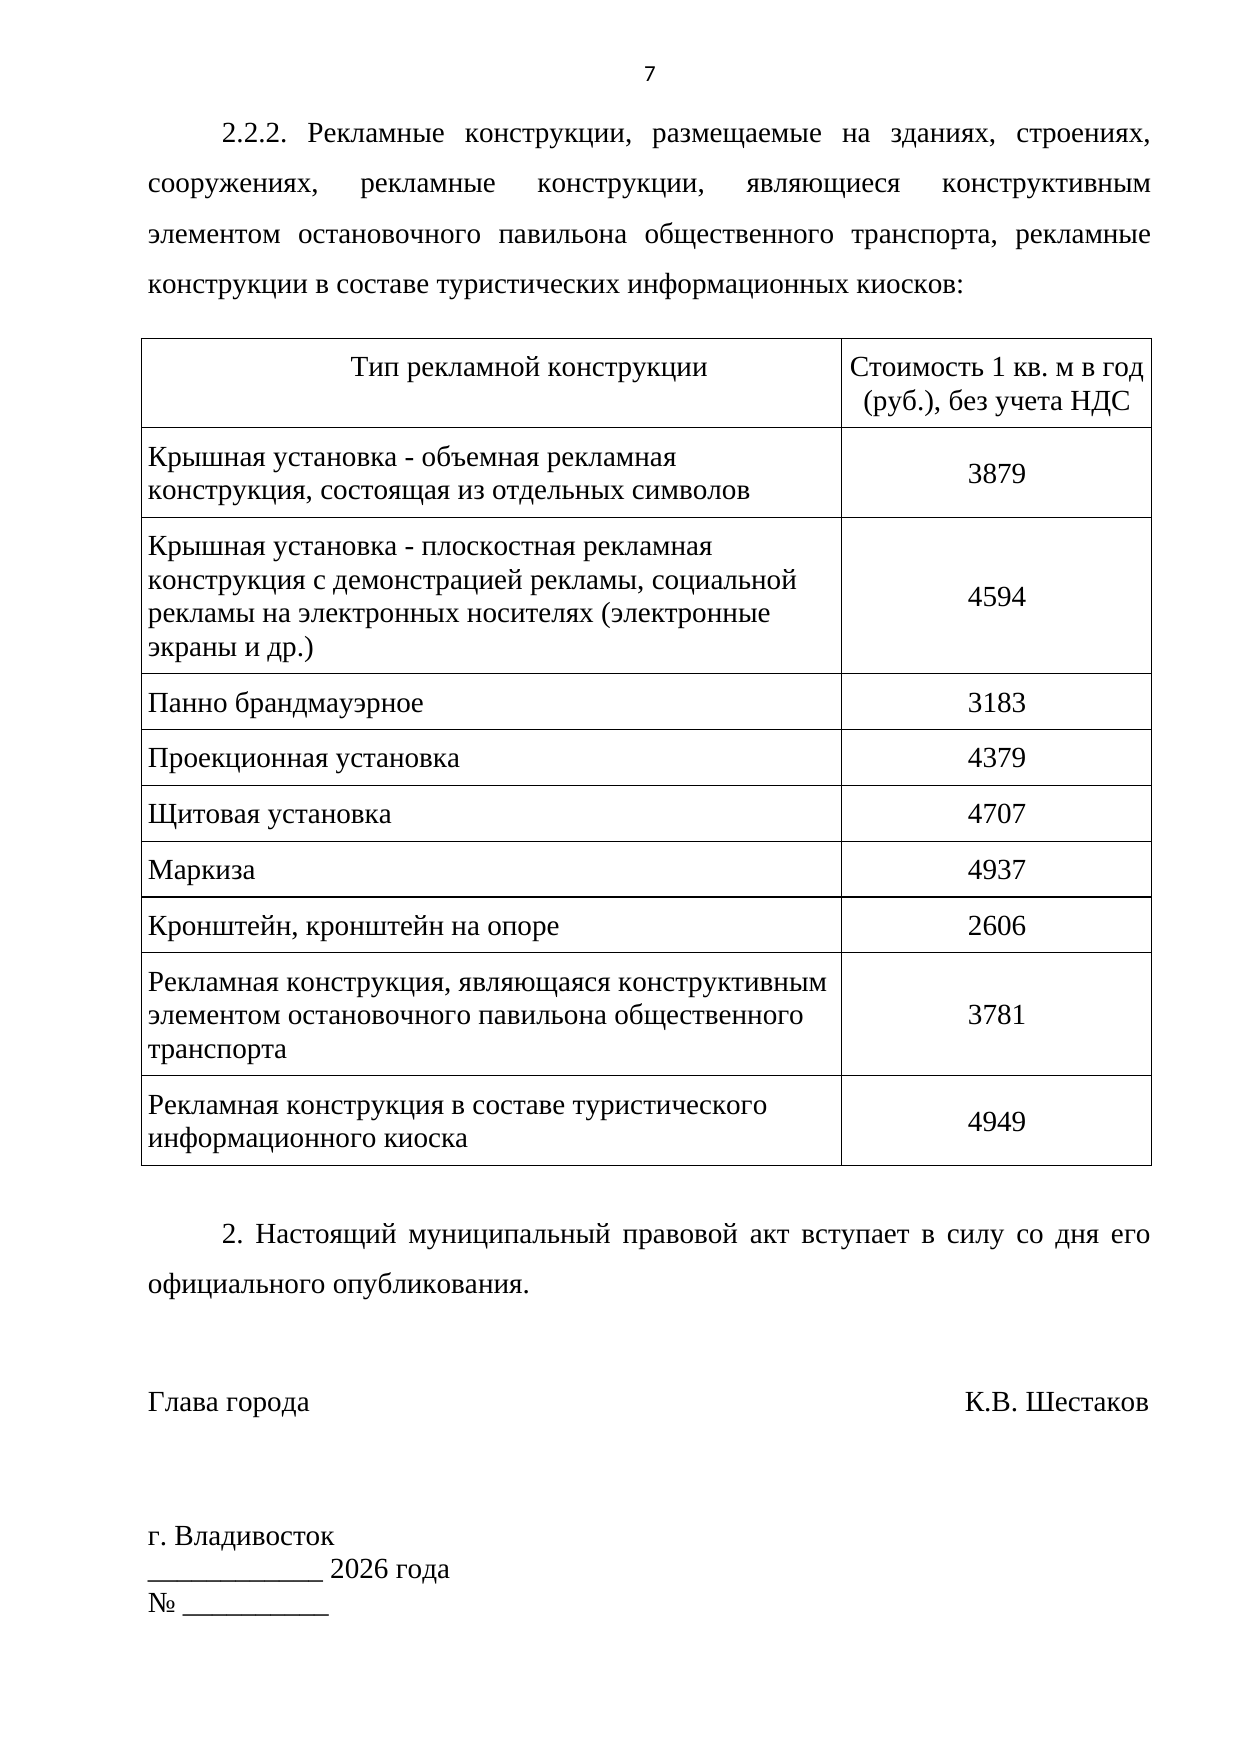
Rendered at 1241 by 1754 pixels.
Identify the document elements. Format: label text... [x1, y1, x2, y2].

table_cell Кронштейн, кронштейн на опоре [142, 898, 841, 952]
table_cell 3879 [842, 428, 1151, 517]
table_cell 4937 [842, 842, 1151, 896]
table_cell 3781 [842, 953, 1151, 1075]
table_cell 4379 [842, 730, 1151, 785]
text 2. Настоящий муниципальный правовой акт вступает в силу со дня его официального опубликования. [148, 1216, 1152, 1300]
table_cell 2606 [842, 898, 1151, 952]
text г. Владивосток [148, 1518, 1152, 1551]
table_header Стоимость 1 кв. м в год (руб.), без учета НДС [842, 339, 1151, 427]
text ____________ 2026 года [148, 1551, 1152, 1585]
table_cell Панно брандмауэрное [142, 674, 841, 729]
table_cell Крышная установка - плоскостная рекламная конструкция с демонстрацией рекламы, социальной рекламы на электронных носителях (электронные экраны и др.) [142, 518, 841, 673]
table_cell Маркиза [142, 842, 841, 896]
table_cell Рекламная конструкция, являющаяся конструктивным элементом остановочного павильона общественного транспорта [142, 953, 841, 1075]
table_cell 4707 [842, 786, 1151, 841]
table_cell Проекционная установка [142, 730, 841, 785]
table_cell 4594 [842, 518, 1151, 673]
table_cell Крышная установка - объемная рекламная конструкция, состоящая из отдельных символов [142, 428, 841, 517]
text № __________ [148, 1585, 1152, 1618]
text Глава города К.В. Шестаков [148, 1384, 1152, 1417]
table_cell 3183 [842, 674, 1151, 729]
table_cell Рекламная конструкция в составе туристического информационного киоска [142, 1076, 841, 1164]
text 2.2.2. Рекламные конструкции, размещаемые на зданиях, строениях, сооружениях, рекламные конструкции, являющиеся конструктивным элементом остановочного павильона общественного транспорта, рекламные конструкции в составе туристических информационных киосков: [148, 115, 1152, 299]
table_cell 4949 [842, 1076, 1151, 1164]
table_header Тип рекламной конструкции [142, 339, 841, 427]
table_cell Щитовая установка [142, 786, 841, 841]
